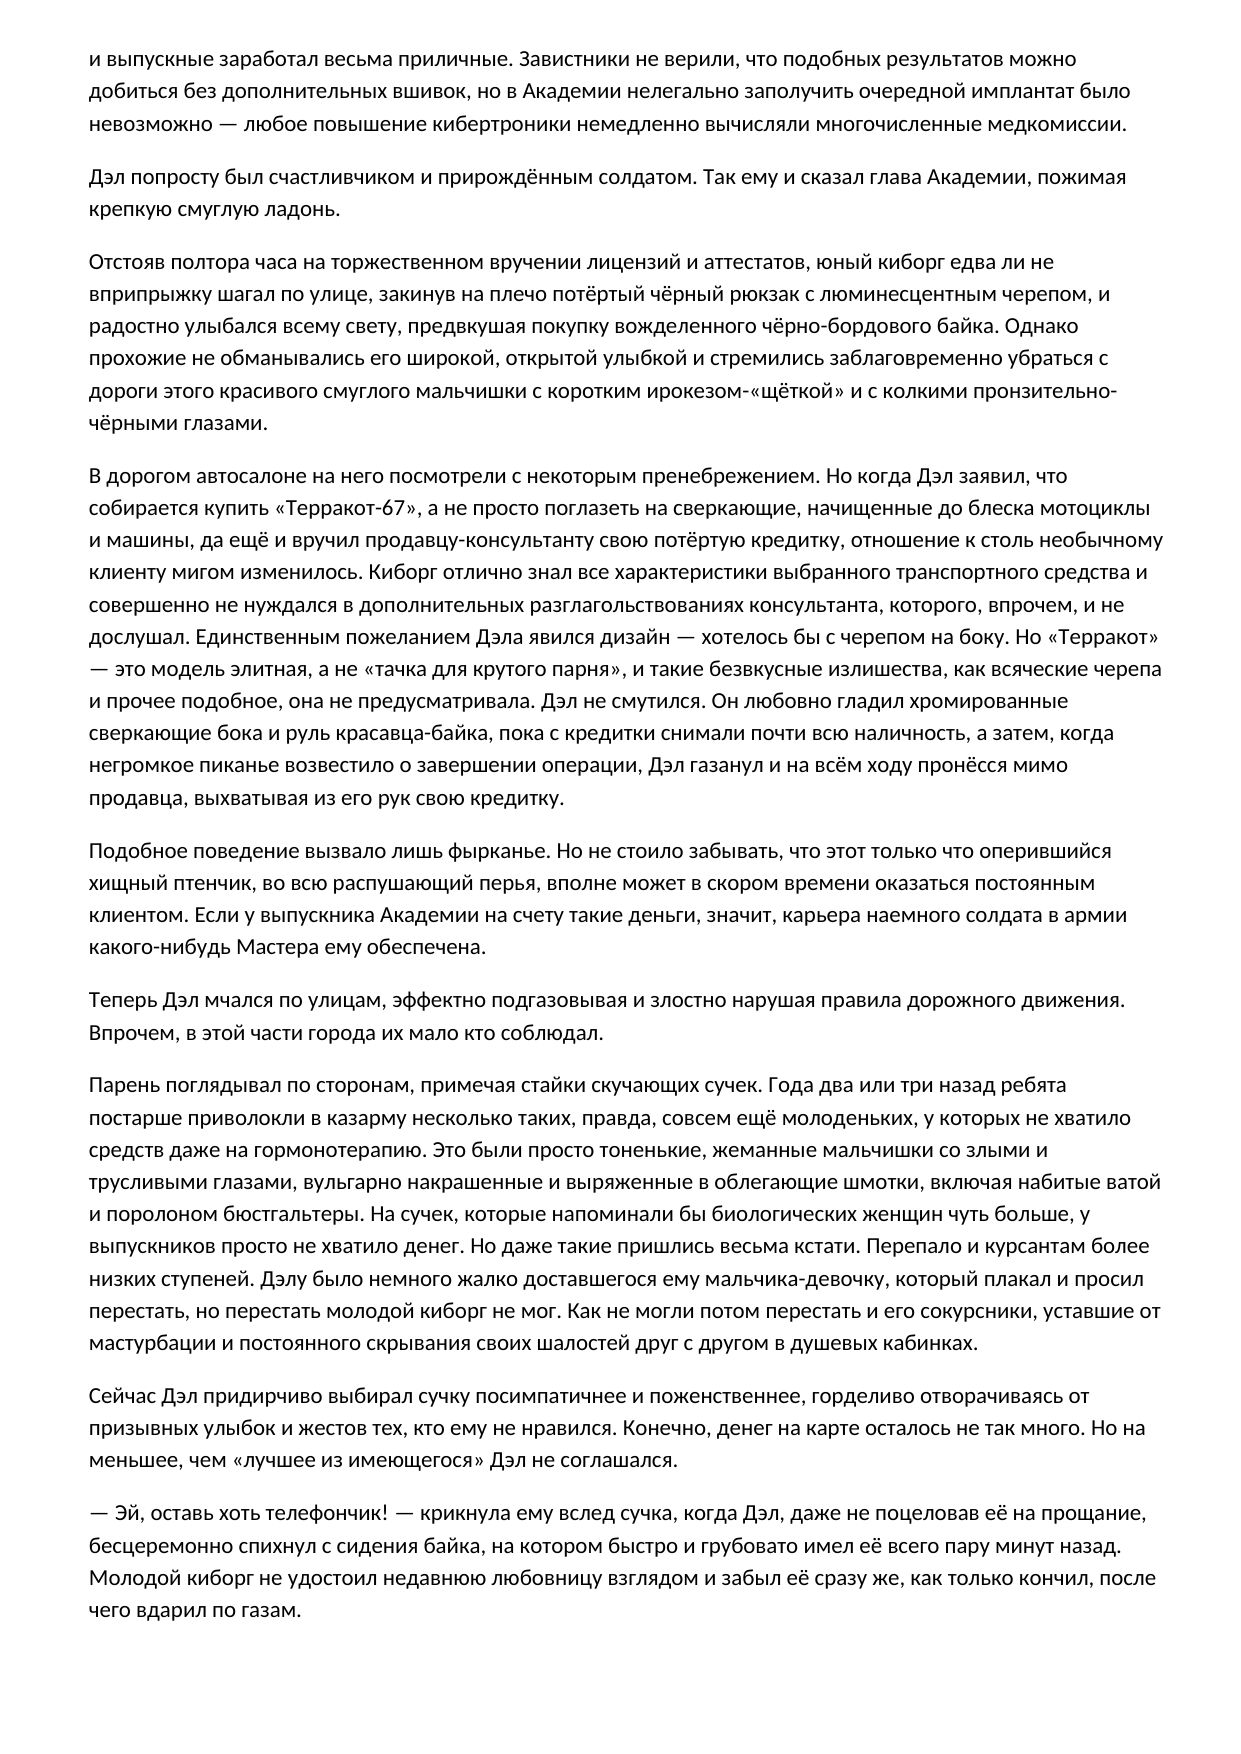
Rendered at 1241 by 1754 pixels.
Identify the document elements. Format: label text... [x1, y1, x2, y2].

text В дорогом автосалоне на него посмотрели с некоторым пренебрежением. Но когда Дэл заявил, что собирается купить «Терракот-67», а не просто поглазеть на сверкающие, начищенные до блеска мотоциклы и машины, да ещё и вручил продавцу-консультанту свою потёртую кредитку, отношение к столь необычному клиенту мигом изменилось. Киборг отлично знал все характеристики выбранного транспортного средства и совершенно не нуждался в дополнительных разглагольствованиях консультанта, которого, впрочем, и не дослушал. Единственным пожеланием Дэла явился дизайн — хотелось бы с черепом на боку. Но «Терракот» — это модель элитная, а не «тачка для крутого парня», и такие безвкусные излишества, как всяческие черепа и прочее подобное, она не предусматривала. Дэл не смутился. Он любовно гладил хромированные сверкающие бока и руль красавца-байка, пока с кредитки снимали почти всю наличность, а затем, когда негромкое пиканье возвестило о завершении операции, Дэл газанул и на всём ходу пронёсся мимо продавца, выхватывая из его рук свою кредитку. [89, 461, 1167, 811]
text Теперь Дэл мчался по улицам, эффектно подгазовывая и злостно нарушая правила дорожного движения. Впрочем, в этой части города их мало кто соблюдал. [89, 985, 1167, 1046]
text — Эй, оставь хоть телефончик! — крикнула ему вслед сучка, когда Дэл, даже не поцеловав её на прощание, бесцеремонно спихнул с сидения байка, на котором быстро и грубовато имел её всего пару минут назад. Молодой киборг не удостоил недавнюю любовницу взглядом и забыл её сразу же, как только кончил, после чего вдарил по газам. [89, 1498, 1167, 1623]
text Отстояв полтора часа на торжественном вручении лицензий и аттестатов, юный киборг едва ли не вприпрыжку шагал по улице, закинув на плечо потёртый чёрный рюкзак с люминесцентным черепом, и радостно улыбался всему свету, предвкушая покупку вожделенного чёрно-бордового байка. Однако прохожие не обманывались его широкой, открытой улыбкой и стремились заблаговременно убраться с дороги этого красивого смуглого мальчишки с коротким ирокезом-«щёткой» и с колкими пронзительно-чёрными глазами. [89, 247, 1167, 436]
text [89, 44, 1167, 137]
text Парень поглядывал по сторонам, примечая стайки скучающих сучек. Года два или три назад ребята постарше приволокли в казарму несколько таких, правда, совсем ещё молоденьких, у которых не хватило средств даже на гормонотерапию. Это были просто тоненькие, жеманные мальчишки со злыми и трусливыми глазами, вульгарно накрашенные и выряженные в облегающие шмотки, включая набитые ватой и поролоном бюстгальтеры. На сучек, которые напоминали бы биологических женщин чуть больше, у выпускников просто не хватило денег. Но даже такие пришлись весьма кстати. Перепало и курсантам более низких ступеней. Дэлу было немного жалко доставшегося ему мальчика-девочку, который плакал и просил перестать, но перестать молодой киборг не мог. Как не могли потом перестать и его сокурсники, уставшие от мастурбации и постоянного скрывания своих шалостей друг с другом в душевых кабинках. [89, 1071, 1167, 1356]
text Сейчас Дэл придирчиво выбирал сучку посимпатичнее и поженственнее, горделиво отворачиваясь от призывных улыбок и жестов тех, кто ему не нравился. Конечно, денег на карте осталось не так много. Но на меньшее, чем «лучшее из имеющегося» Дэл не соглашался. [89, 1381, 1167, 1473]
text Подобное поведение вызвало лишь фырканье. Но не стоило забывать, что этот только что оперившийся хищный птенчик, во всю распушающий перья, вполне может в скором времени оказаться постоянным клиентом. Если у выпускника Академии на счету такие деньги, значит, карьера наемного солдата в армии какого-нибудь Мастера ему обеспечена. [89, 836, 1167, 960]
text Дэл попросту был счастливчиком и прирождённым солдатом. Так ему и сказал глава Академии, пожимая крепкую смуглую ладонь. [89, 162, 1167, 222]
